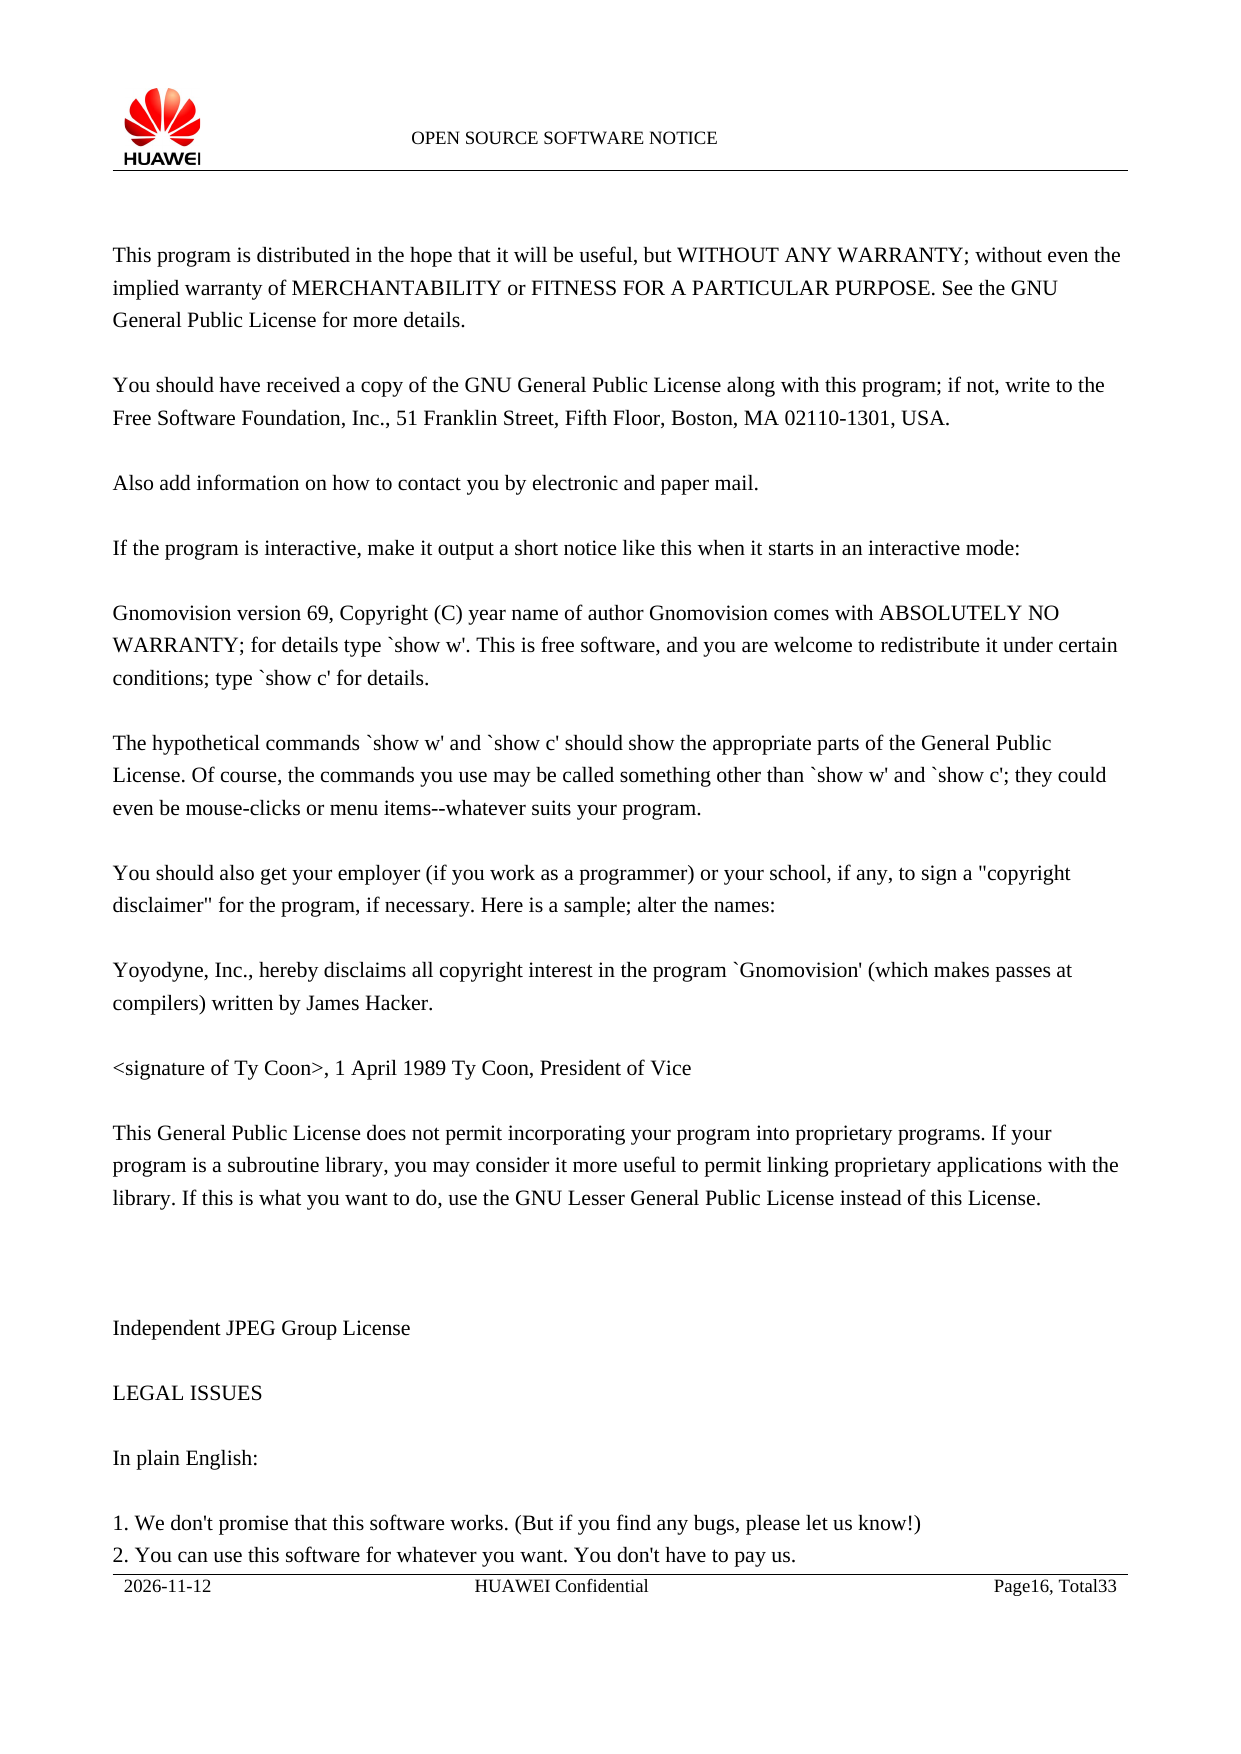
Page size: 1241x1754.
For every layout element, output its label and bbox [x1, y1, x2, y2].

picture [124, 88, 201, 165]
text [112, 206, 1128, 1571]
